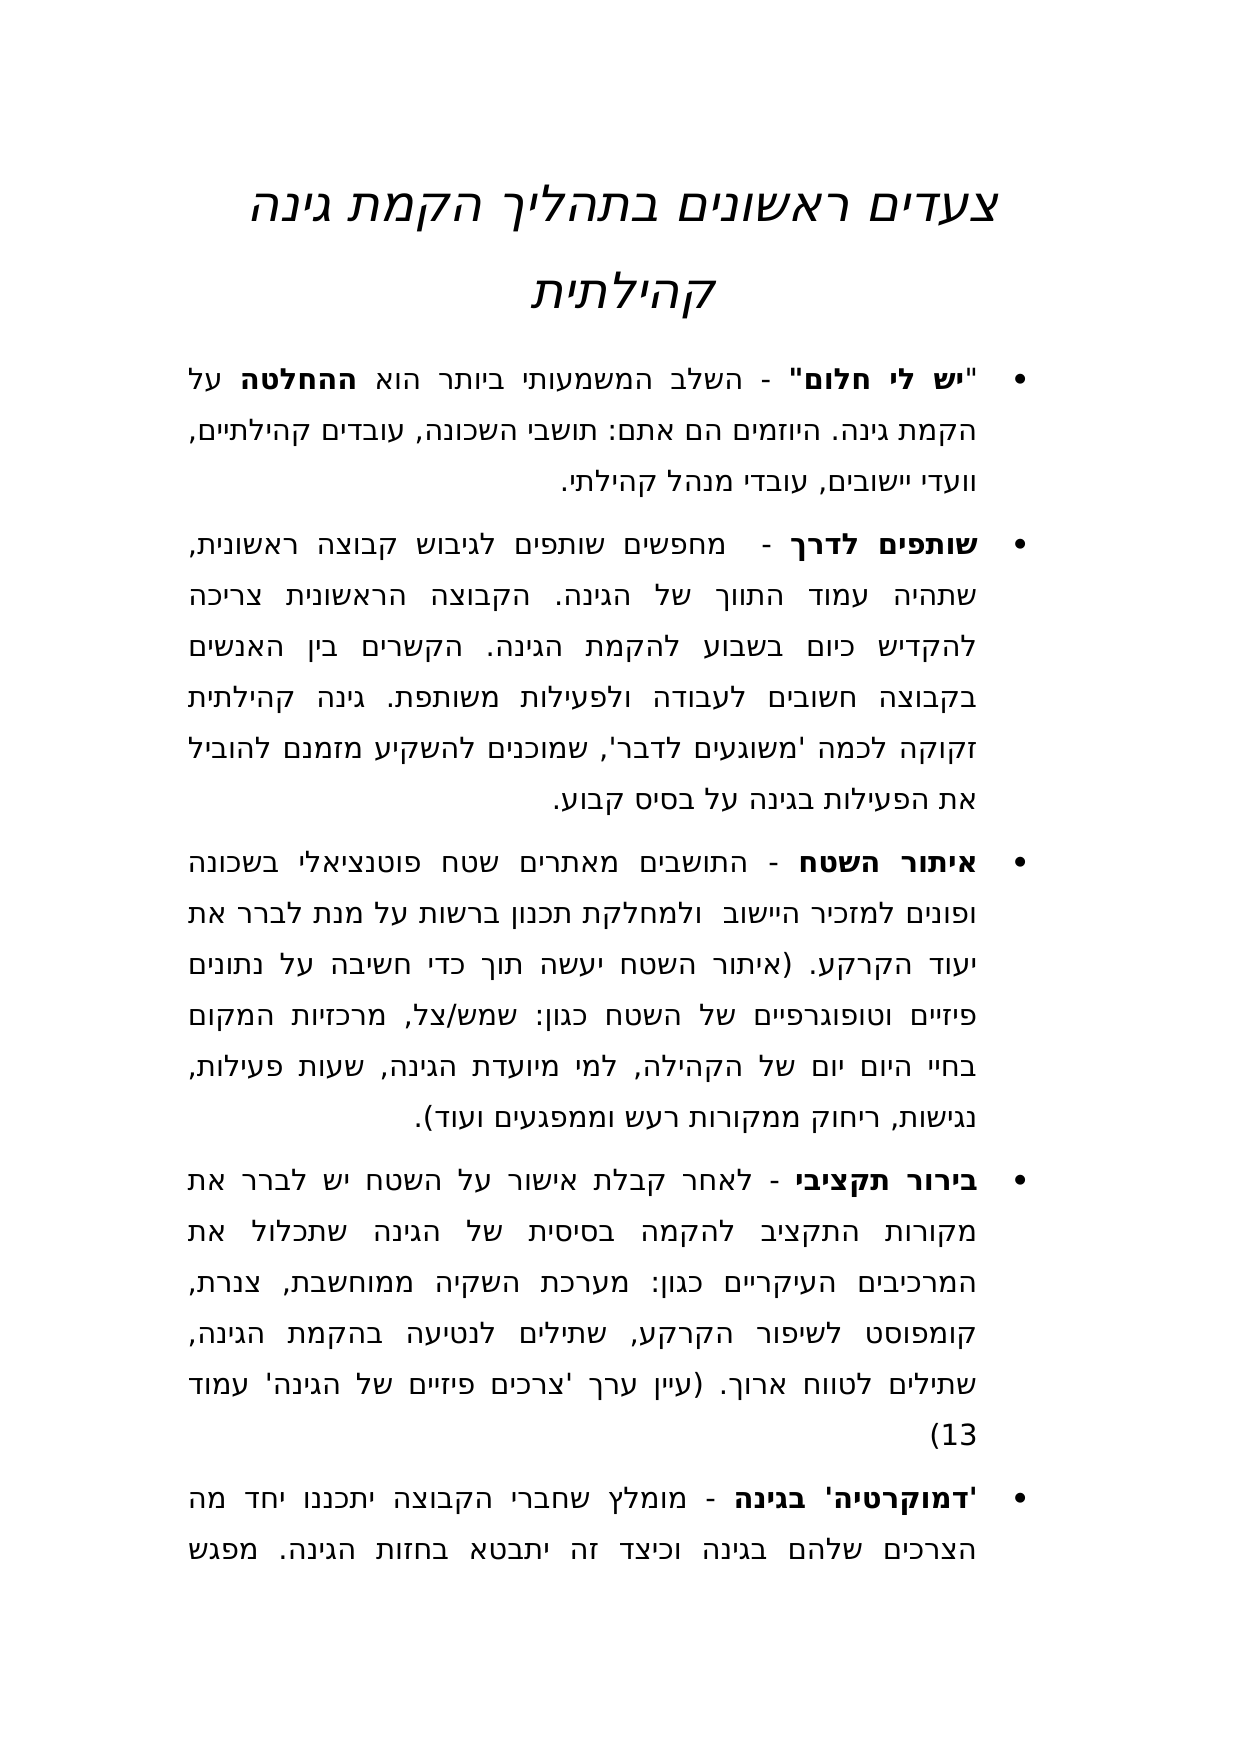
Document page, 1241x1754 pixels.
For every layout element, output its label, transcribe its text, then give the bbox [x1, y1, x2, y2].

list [187, 1482, 1015, 1567]
list בירור תקציבי - לאחר קבלת אישור על השטח יש לברר את מקורות התקציב להקמה בסיסית של הגינה שתכלול את המרכיבים העיקריים כגון: מערכת השקיה ממוחשבת, צנרת, קומפוסט לשיפור הקרקע, שתילים לנטיעה בהקמת הגינה, שתילים לטווח ארוך. (עיין ערך 'צרכים פיזיים של הגינה' עמוד 13) [187, 1164, 1015, 1452]
subtitle צעדים ראשונים בתהליך הקמת גינה קהילתית [187, 175, 1053, 321]
list איתור השטח - התושבים מאתרים שטח פוטנציאלי בשכונה ופונים למזכיר היישוב ולמחלקת תכנון ברשות על מנת לברר את יעוד הקרקע. (איתור השטח יעשה תוך כדי חשיבה על נתונים פיזיים וטופוגרפיים של השטח כגון: שמש/צל, מרכזיות המקום בחיי היום יום של הקהילה, למי מיועדת הגינה, שעות פעילות, נגישות, ריחוק ממקורות רעש וממפגעים ועוד). [187, 846, 1015, 1134]
list "יש לי חלום" - השלב המשמעותי ביותר הוא ההחלטה על הקמת גינה. היוזמים הם אתם: תושבי השכונה, עובדים קהילתיים, וועדי יישובים, עובדי מנהל קהילתי. [187, 362, 1015, 498]
list שותפים לדרך - מחפשים שותפים לגיבוש קבוצה ראשונית, שתהיה עמוד התווך של הגינה. הקבוצה הראשונית צריכה להקדיש כיום בשבוע להקמת הגינה. הקשרים בין האנשים בקבוצה חשובים לעבודה ולפעילות משותפת. גינה קהילתית זקוקה לכמה 'משוגעים לדבר', שמוכנים להשקיע מזמנם להוביל את הפעילות בגינה על בסיס קבוע. [187, 527, 1015, 816]
